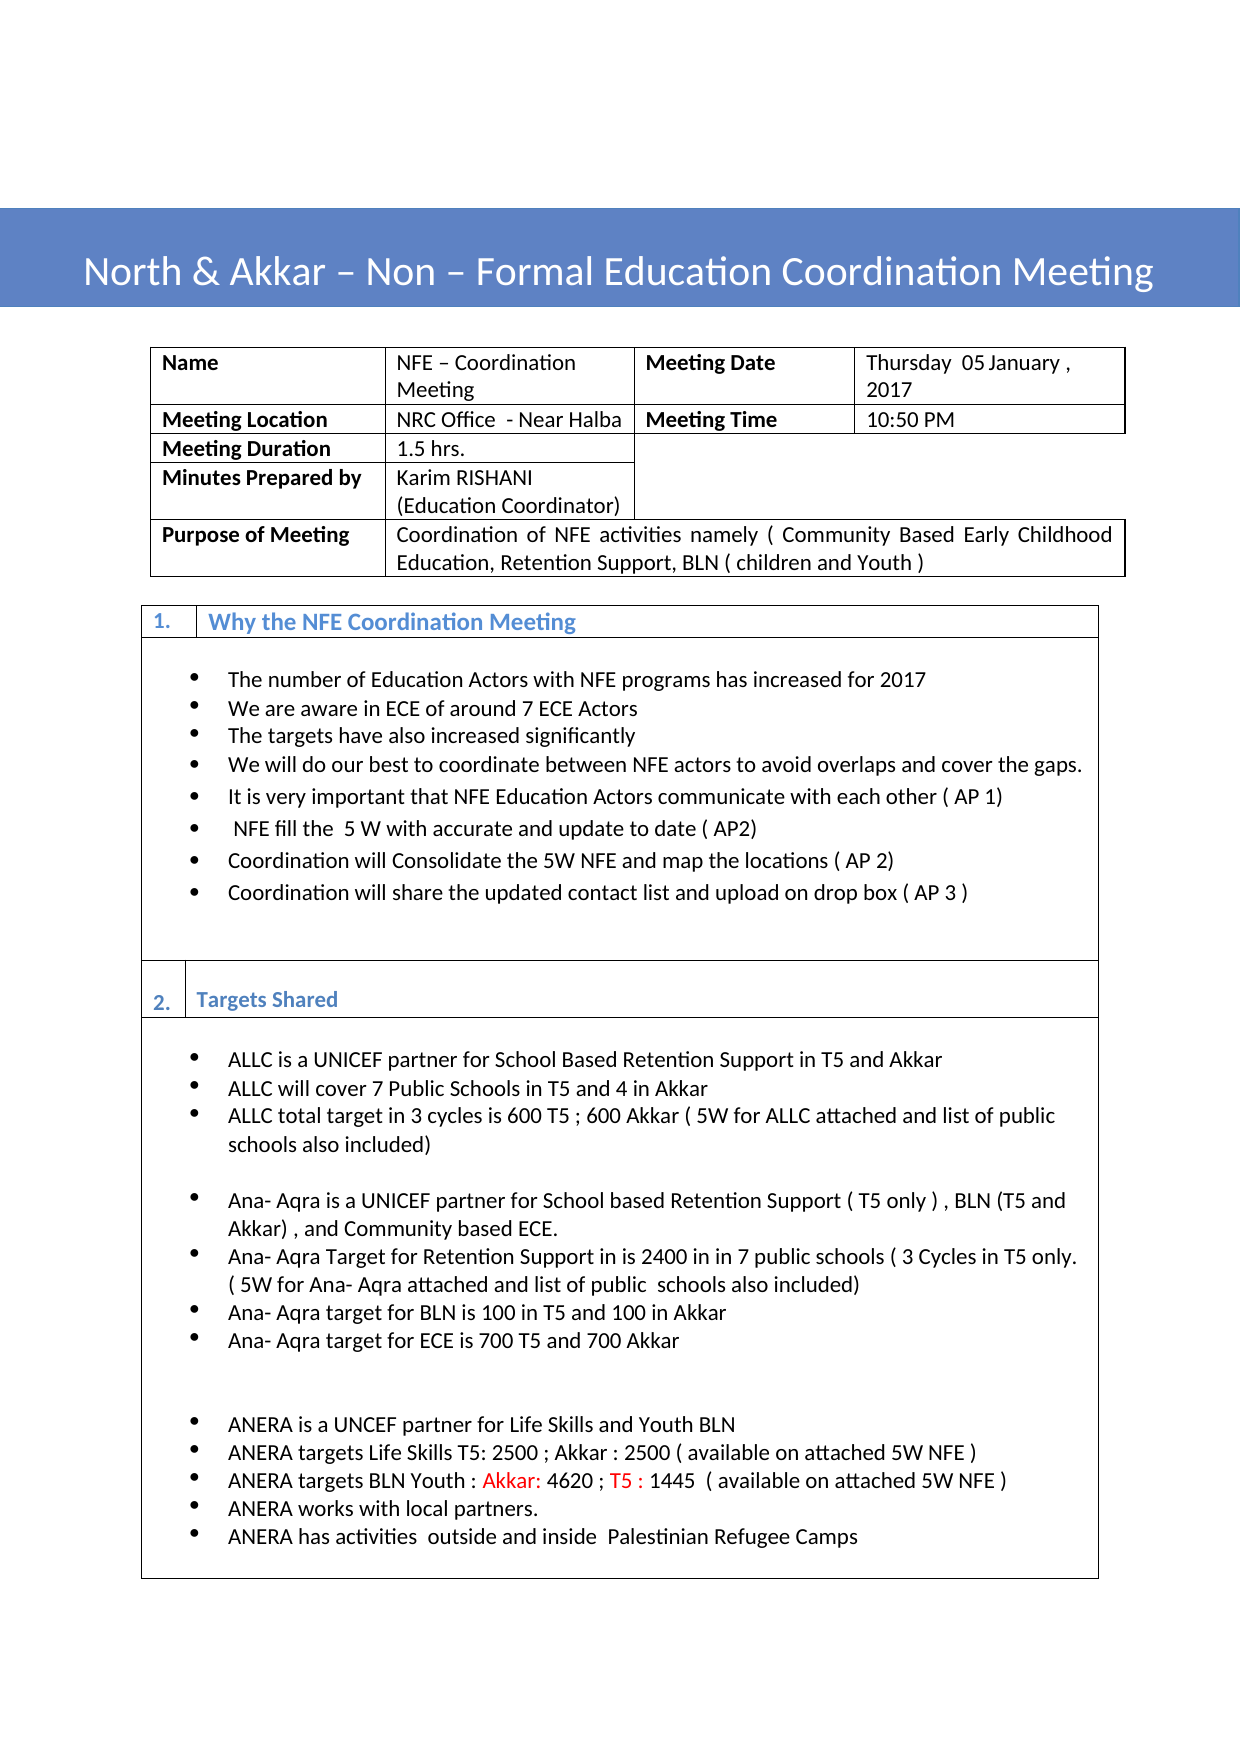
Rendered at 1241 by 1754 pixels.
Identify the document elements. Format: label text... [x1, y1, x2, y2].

table_cell Targets Shared [186, 961, 1098, 1017]
table_cell 2. [142, 961, 185, 1017]
table_cell Purpose of Meeting [151, 520, 385, 576]
table_cell Karim RISHANI (Education Coordinator) [386, 463, 634, 519]
table_cell Meeting Time [635, 405, 854, 433]
table_header Thursday 05 January , 2017 [855, 348, 1124, 404]
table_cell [142, 1018, 1098, 1578]
table_header Why the NFE Coordination Meeting [197, 606, 1098, 637]
table_cell Meeting Location [151, 405, 385, 433]
table_cell 1.5 hrs. [386, 434, 634, 462]
table_cell NRC Office - Near Halba [386, 405, 634, 433]
table_cell The number of Education Actors with NFE programs has increased for 2017 We are aware in ECE of around 7 ECE Actors The targets have also increased significantly We will do our best to coordinate between NFE actors to avoid overlaps and cover the gaps. It is very important that NFE Education Actors communicate with each other ( AP 1) NFE fill the 5 W with accurate and update to date ( AP2) Coordination will Consolidate the 5W NFE and map the locations ( AP 2) Coordination will share the updated contact list and upload on drop box ( AP 3 ) [142, 638, 1098, 959]
table_header 1. [142, 606, 196, 637]
table_header Name [151, 348, 385, 404]
table_header NFE – Coordination Meeting [386, 348, 634, 404]
table_header Meeting Date [635, 348, 854, 404]
table_cell Minutes Prepared by [151, 463, 385, 519]
table_cell Meeting Duration [151, 434, 385, 462]
table_cell 10:50 PM [855, 405, 1124, 433]
table_cell Coordination of NFE activities namely ( Community Based Early Childhood Education, Retention Support, BLN ( children and Youth ) [386, 520, 1124, 576]
